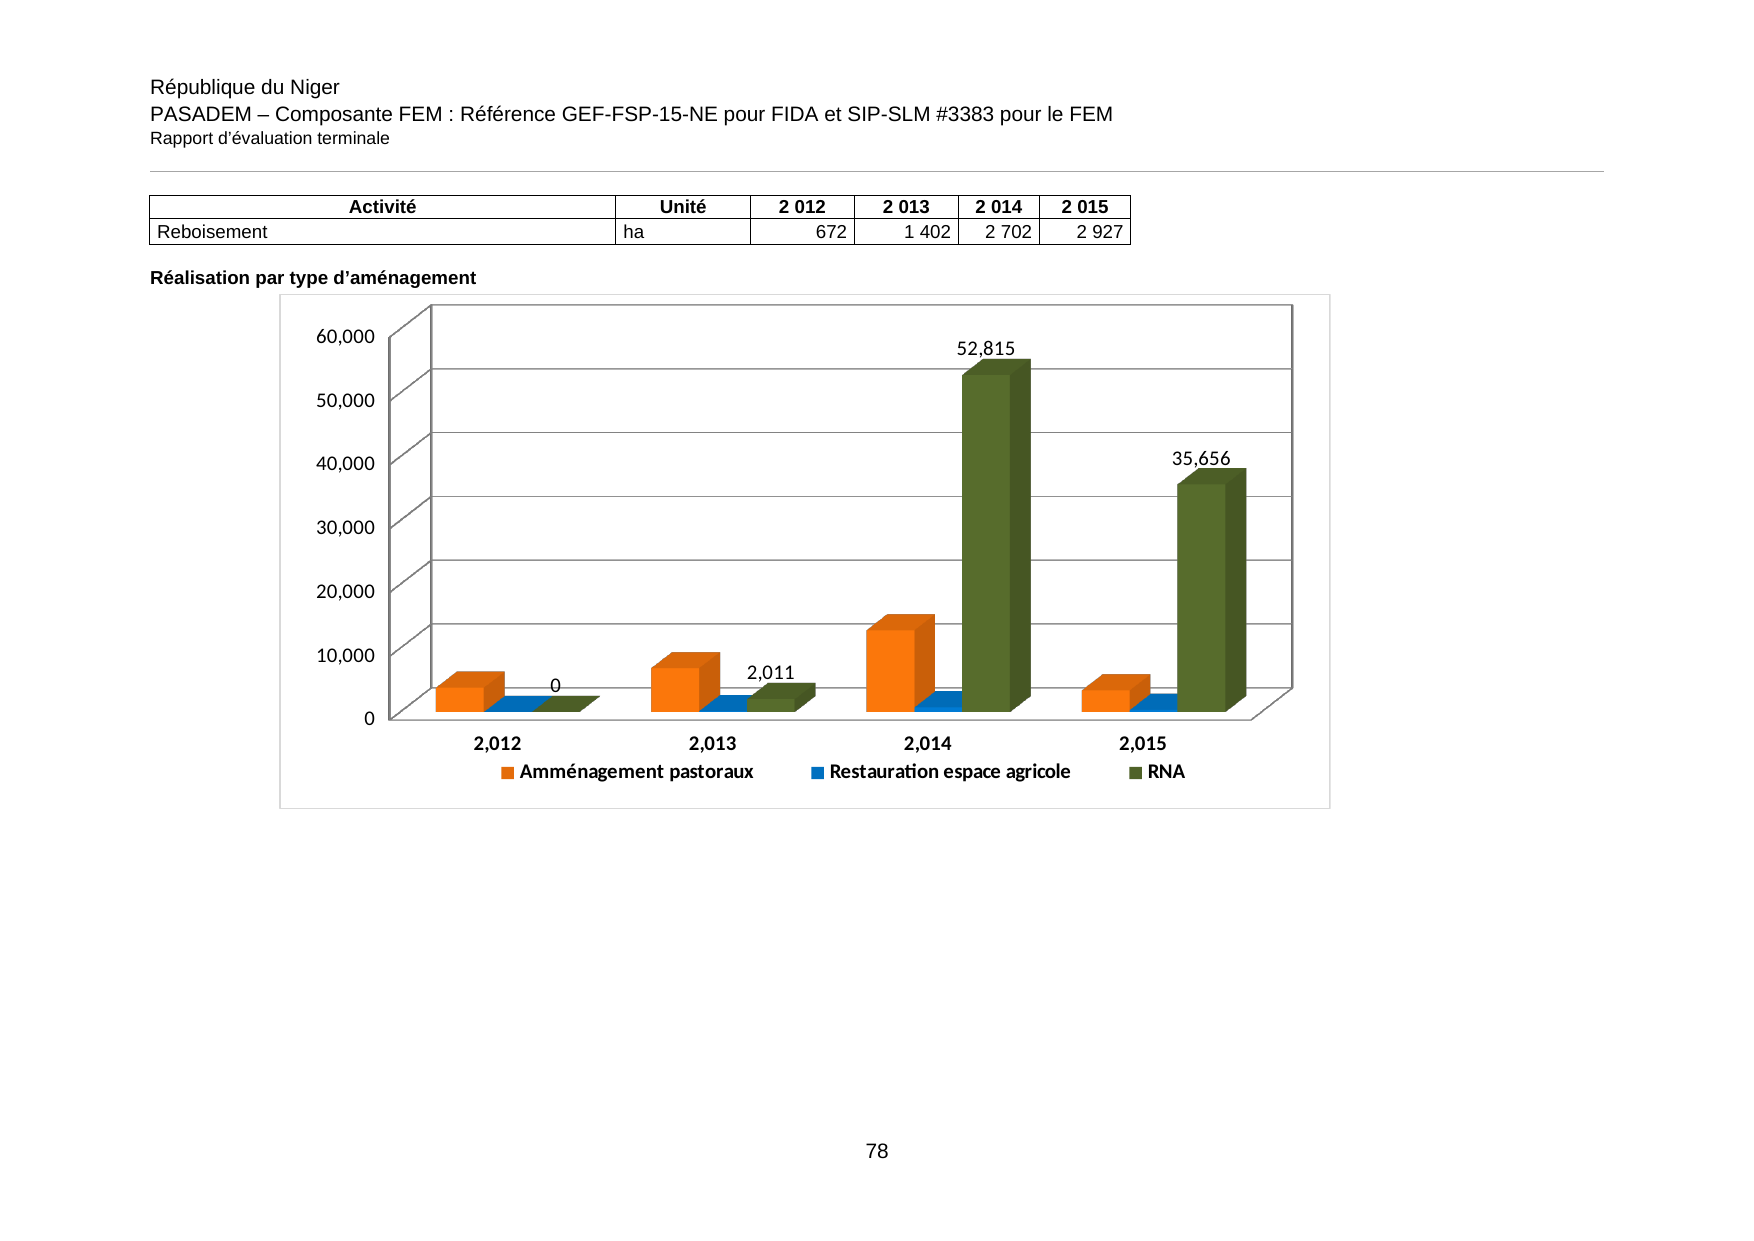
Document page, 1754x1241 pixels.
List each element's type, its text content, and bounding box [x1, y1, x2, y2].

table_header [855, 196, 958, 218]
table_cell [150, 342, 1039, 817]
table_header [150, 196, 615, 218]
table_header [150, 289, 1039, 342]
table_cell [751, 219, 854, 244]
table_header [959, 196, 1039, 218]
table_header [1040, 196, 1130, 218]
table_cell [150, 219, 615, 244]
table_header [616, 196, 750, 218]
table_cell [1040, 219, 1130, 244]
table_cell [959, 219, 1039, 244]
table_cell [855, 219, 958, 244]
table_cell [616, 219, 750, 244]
text Réalisation par type d’aménagement [150, 267, 1604, 288]
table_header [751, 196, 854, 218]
